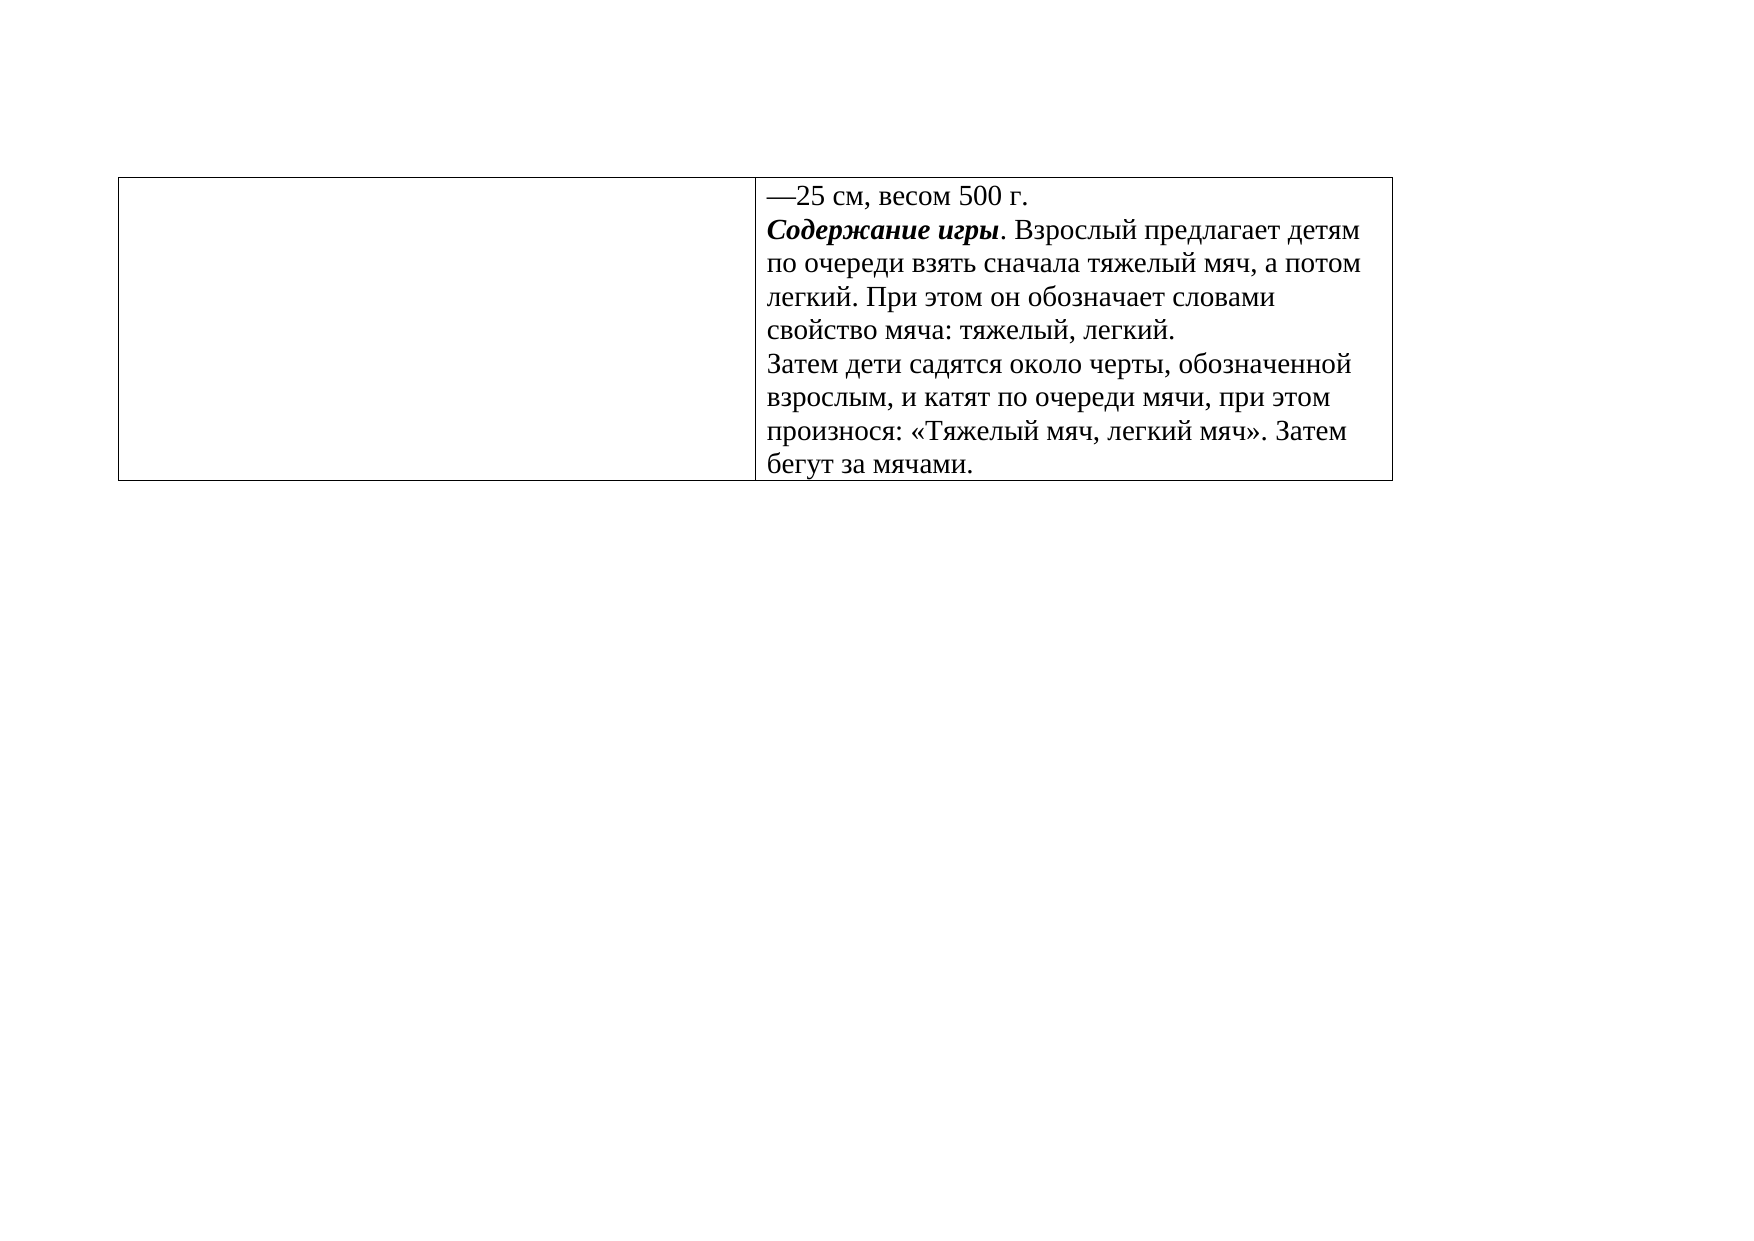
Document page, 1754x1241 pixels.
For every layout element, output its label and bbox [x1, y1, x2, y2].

table_header [119, 178, 755, 480]
table_header [756, 178, 1392, 480]
